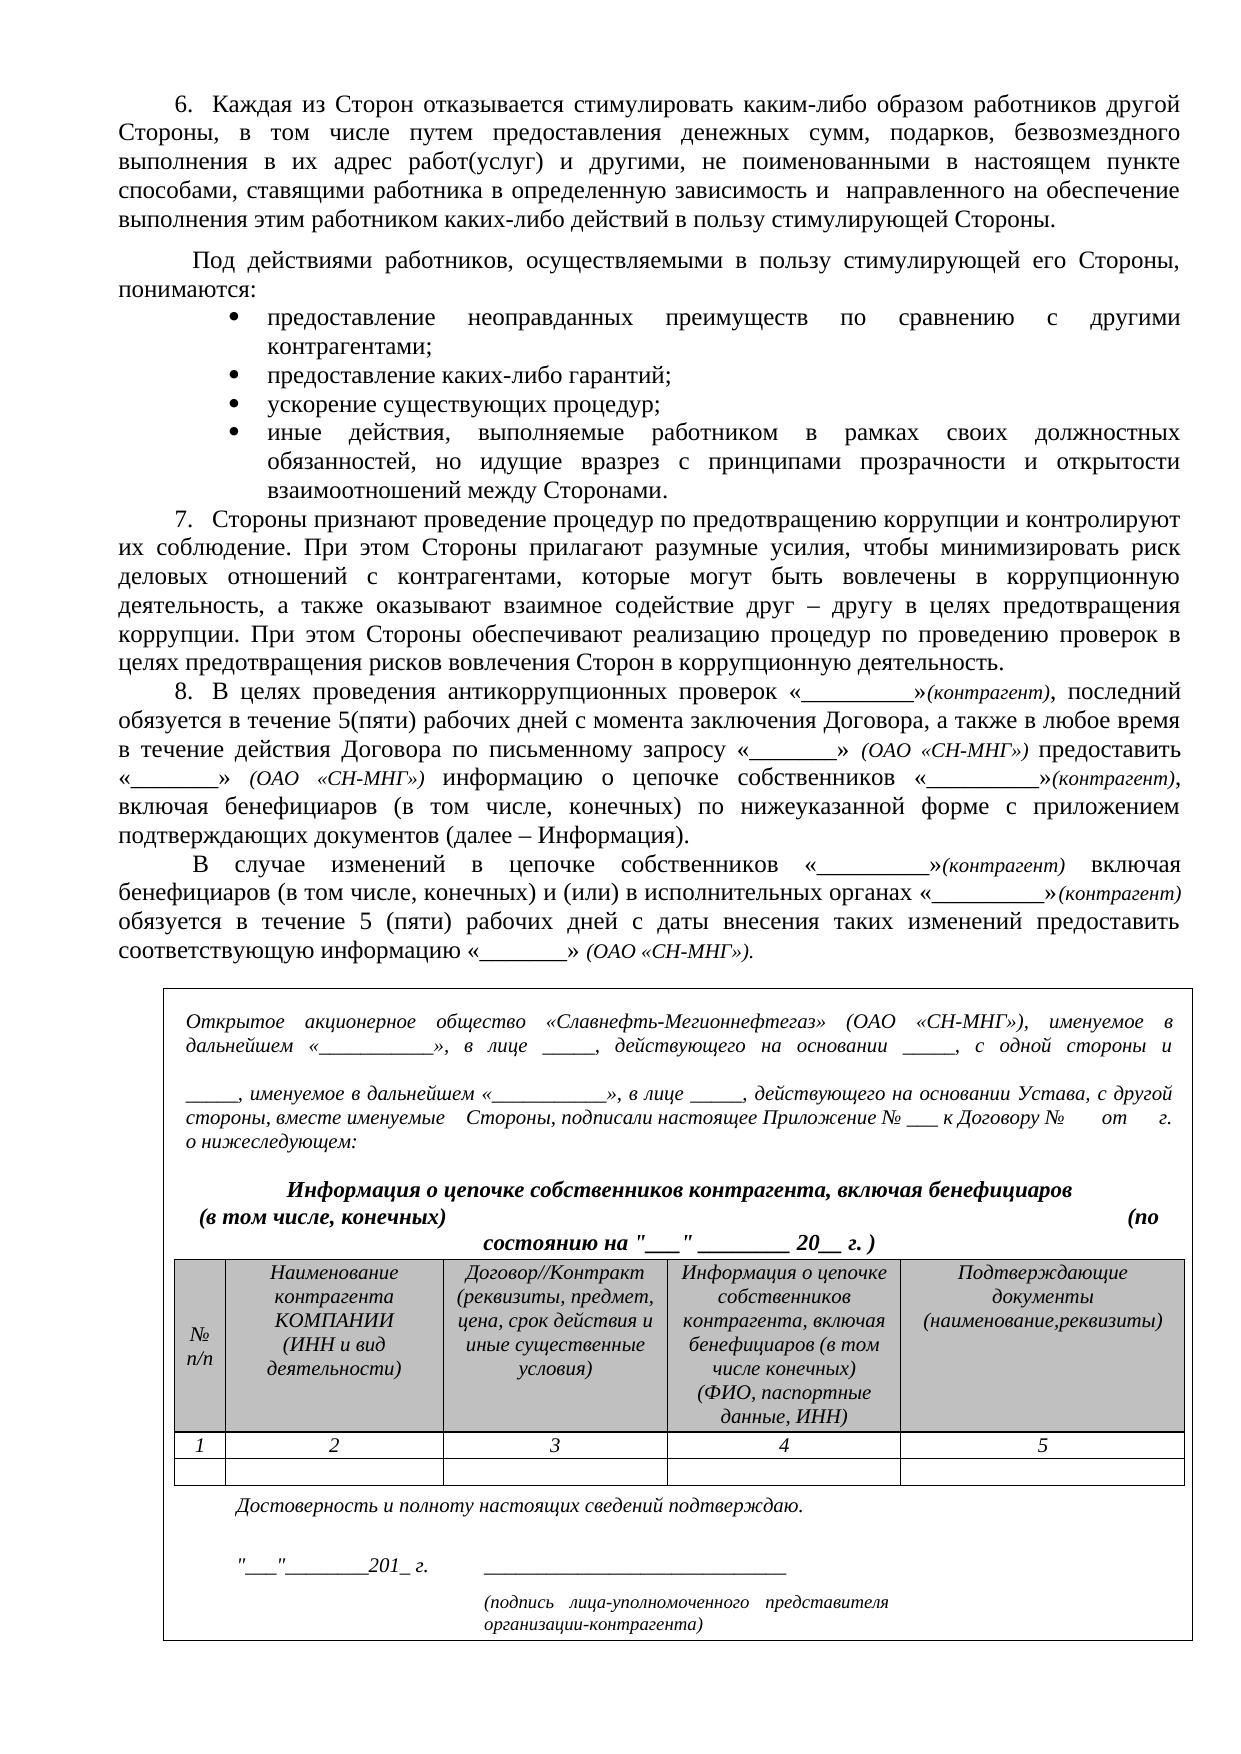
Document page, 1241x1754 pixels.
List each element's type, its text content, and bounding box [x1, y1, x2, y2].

text Под действиями работников, осуществляемыми в пользу стимулирующей его Стороны, понимаются: [118, 245, 1181, 302]
list иные действия, выполняемые работником в рамках своих должностных обязанностей, но идущие вразрез с принципами прозрачности и открытости взаимоотношений между Сторонами. [229, 417, 1181, 504]
table_header [164, 989, 1192, 1640]
list ускорение существующих процедур; [229, 389, 1181, 417]
text В случае изменений в цепочке собственников «_________»(контрагент) включая бенефициаров (в том числе, конечных) и (или) в исполнительных органах «_________»(контрагент) обязуется в течение 5 (пяти) рабочих дней с даты внесения таких изменений предоставить соответствующую информацию «_______» (ОАО «СН-МНГ»). [118, 849, 1181, 964]
list предоставление неоправданных преимуществ по сравнению с другими контрагентами; [229, 302, 1181, 360]
list Стороны признают проведение процедур по предотвращению коррупции и контролируют их соблюдение. При этом Стороны прилагают разумные усилия, чтобы минимизировать риск деловых отношений с контрагентами, которые могут быть вовлечены в коррупционную деятельность, а также оказывают взаимное содействие друг – другу в целях предотвращения коррупции. При этом Стороны обеспечивают реализацию процедур по проведению проверок в целях предотвращения рисков вовлечения Сторон в коррупционную деятельность. [118, 504, 1181, 676]
list предоставление каких-либо гарантий; [229, 360, 1181, 389]
list Каждая из Сторон отказывается стимулировать каким-либо образом работников другой Стороны, в том числе путем предоставления денежных сумм, подарков, безвозмездного выполнения в их адрес работ(услуг) и другими, не поименованными в настоящем пункте способами, ставящими работника в определенную зависимость и направленного на обеспечение выполнения этим работником каких-либо действий в пользу стимулирующей Стороны. [118, 89, 1181, 232]
list В целях проведения антикоррупционных проверок «_________»(контрагент), последний обязуется в течение 5(пяти) рабочих дней с момента заключения Договора, а также в любое время в течение действия Договора по письменному запросу «_______» (ОАО «СН-МНГ») предоставить «_______» (ОАО «СН-МНГ») информацию о цепочке собственников «_________»(контрагент), включая бенефициаров (в том числе, конечных) по нижеуказанной форме с приложением подтверждающих документов (далее – Информация). [118, 676, 1181, 849]
